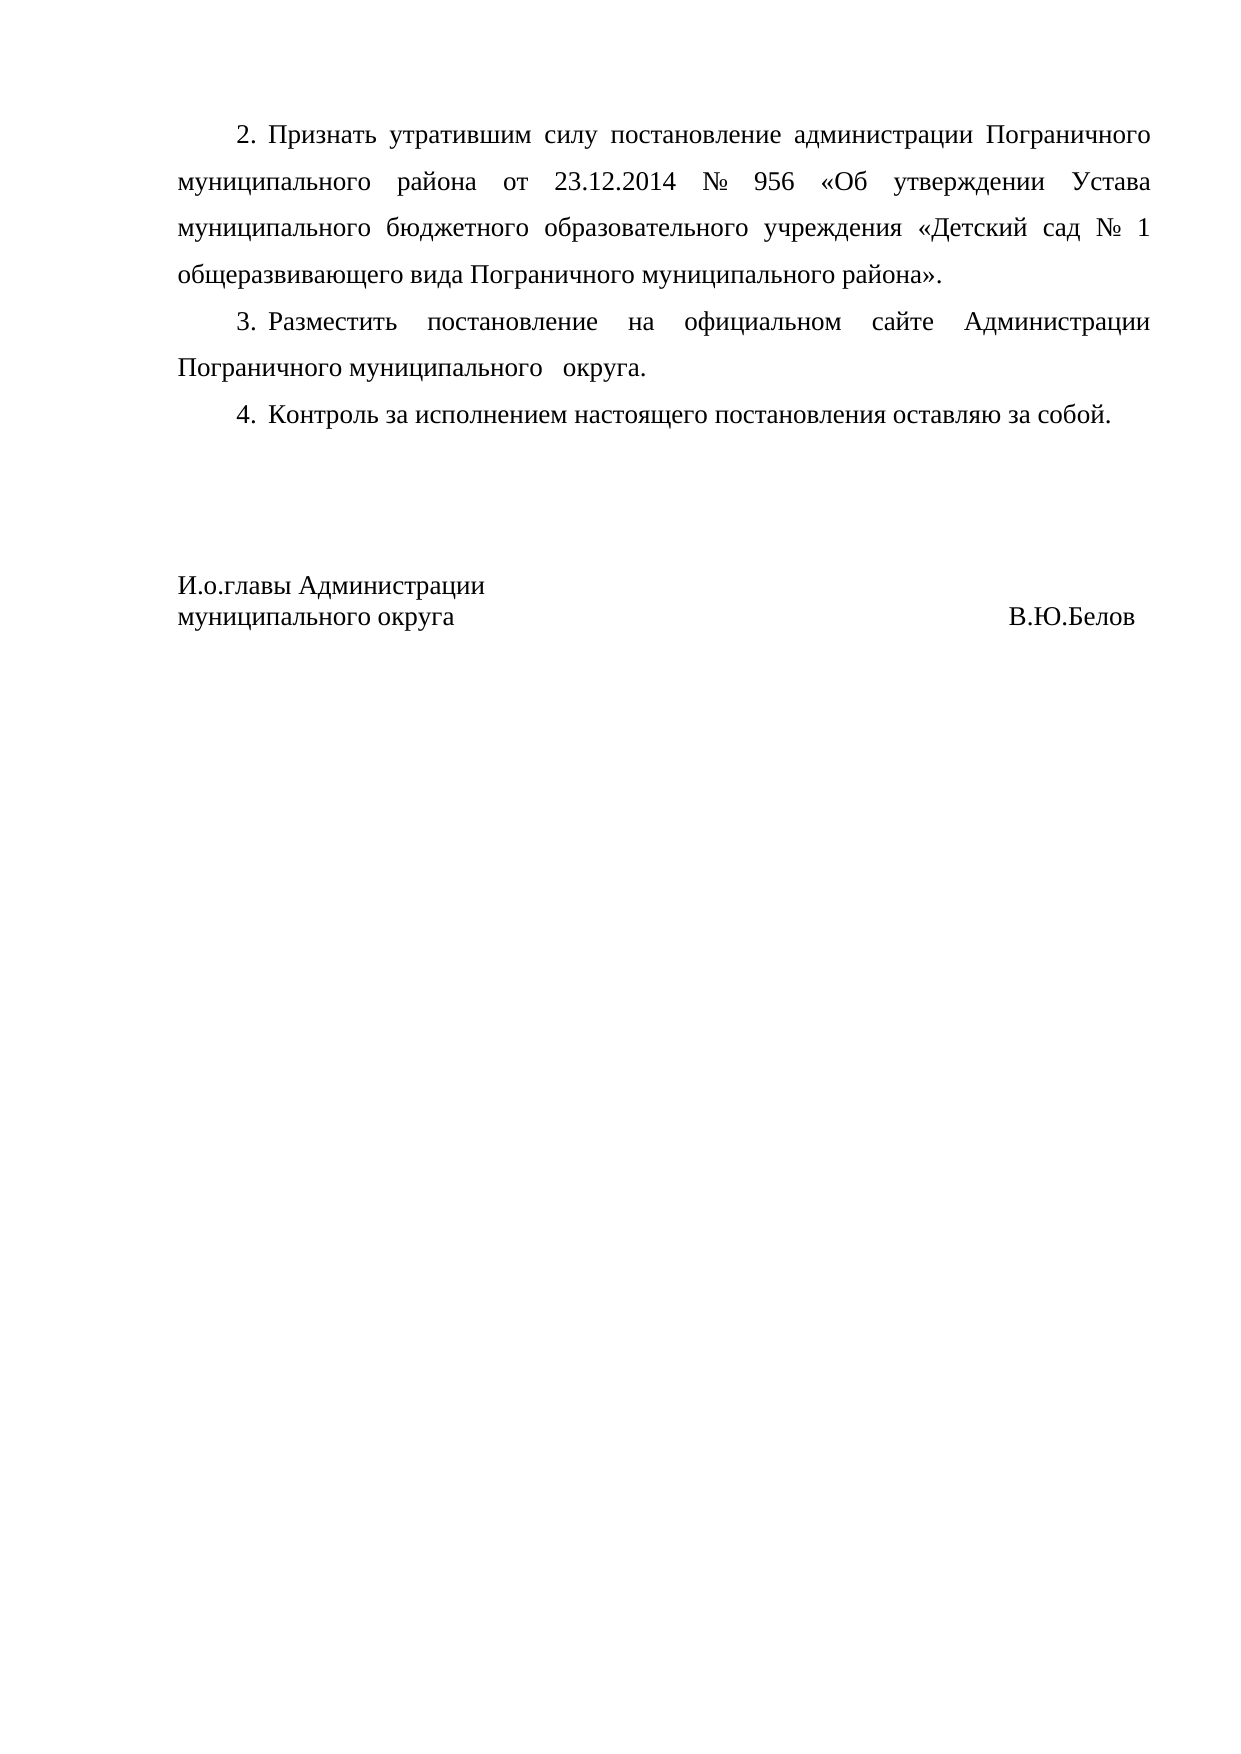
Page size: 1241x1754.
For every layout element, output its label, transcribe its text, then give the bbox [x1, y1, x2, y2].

list Контроль за исполнением настоящего постановления оставляю за собой. [177, 398, 1152, 429]
text И.о.главы Администрации [177, 569, 1152, 600]
text муниципального округа В.Ю.Белов [177, 600, 1152, 632]
list Разместить постановление на официальном сайте Администрации Пограничного муниципального округа. [177, 305, 1152, 383]
list Признать утратившим силу постановление администрации Пограничного муниципального района от 23.12.2014 № 956 «Об утверждении Устава муниципального бюджетного образовательного учреждения «Детский сад № 1 общеразвивающего вида Пограничного муниципального района». [177, 118, 1152, 289]
